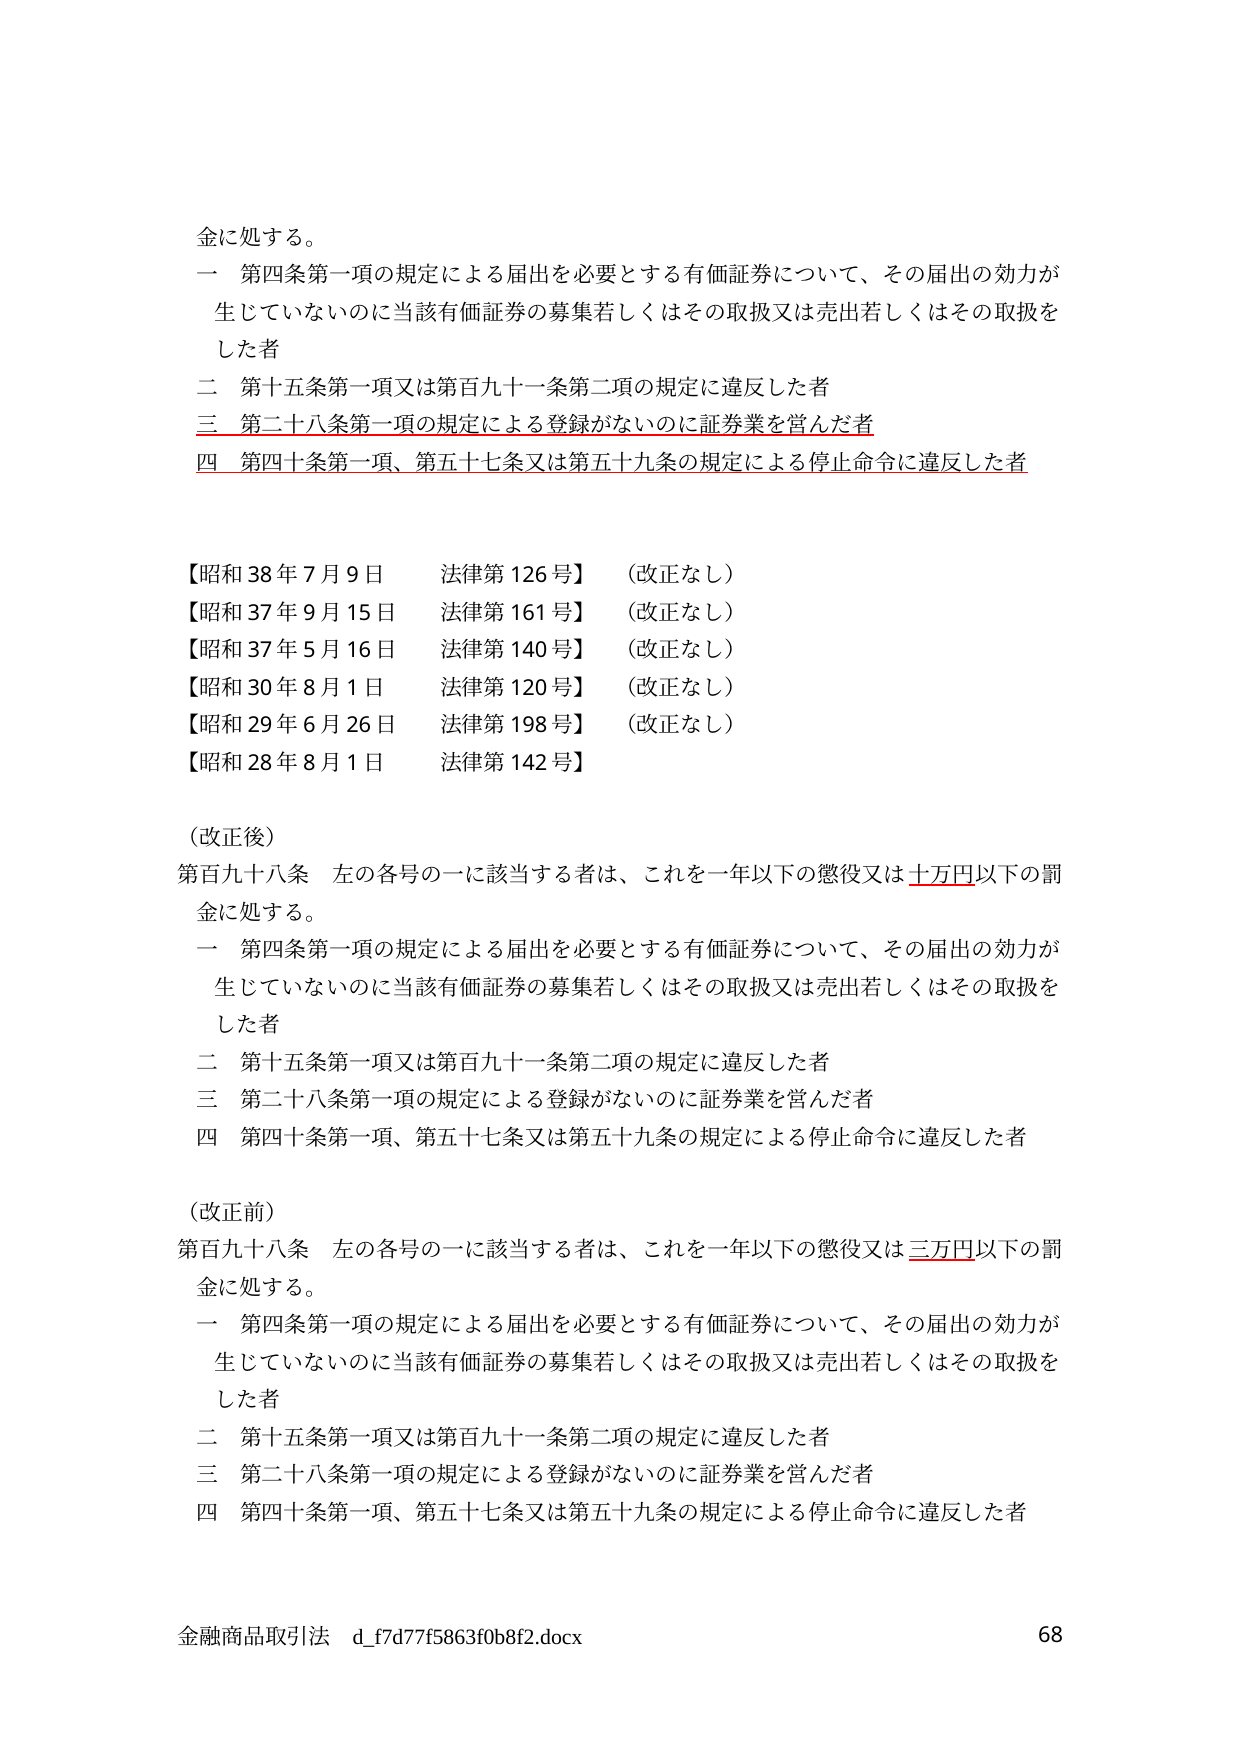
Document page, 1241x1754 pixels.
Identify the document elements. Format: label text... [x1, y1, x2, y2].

text 【昭和38年7月9日 法律第126号】 （改正なし） [177, 554, 1063, 592]
text （改正前） [177, 1192, 1063, 1229]
text 【昭和37年9月15日 法律第161号】 （改正なし） [177, 592, 1063, 629]
text 四 第四十条第一項、第五十七条又は第五十九条の規定による停止命令に違反した者 [196, 442, 1063, 479]
text 【昭和29年6月26日 法律第198号】 （改正なし） [177, 704, 1063, 742]
text 三 第二十八条第一項の規定による登録がないのに証券業を営んだ者 [196, 404, 1063, 442]
text 第百九十八条 左の各号の一に該当する者は、これを一年以下の懲役又は十万円以下の罰金に処する。 [177, 854, 1063, 929]
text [177, 217, 1063, 254]
text 四 第四十条第一項、第五十七条又は第五十九条の規定による停止命令に違反した者 [196, 1117, 1063, 1154]
text 二 第十五条第一項又は第百九十一条第二項の規定に違反した者 [196, 1417, 1063, 1454]
text 第百九十八条 左の各号の一に該当する者は、これを一年以下の懲役又は三万円以下の罰金に処する。 [177, 1229, 1063, 1304]
text 三 第二十八条第一項の規定による登録がないのに証券業を営んだ者 [196, 1079, 1063, 1117]
text （改正後） [177, 817, 1063, 854]
text 二 第十五条第一項又は第百九十一条第二項の規定に違反した者 [196, 1042, 1063, 1079]
text 【昭和28年8月1日 法律第142号】 [177, 742, 1063, 779]
text 四 第四十条第一項、第五十七条又は第五十九条の規定による停止命令に違反した者 [196, 1492, 1063, 1529]
text 一 第四条第一項の規定による届出を必要とする有価証券について、その届出の効力が生じていないのに当該有価証券の募集若しくはその取扱又は売出若しくはその取扱をした者 [196, 1304, 1063, 1417]
text 二 第十五条第一項又は第百九十一条第二項の規定に違反した者 [196, 367, 1063, 404]
text 【昭和37年5月16日 法律第140号】 （改正なし） [177, 629, 1063, 667]
text 【昭和30年8月1日 法律第120号】 （改正なし） [177, 667, 1063, 704]
text 一 第四条第一項の規定による届出を必要とする有価証券について、その届出の効力が生じていないのに当該有価証券の募集若しくはその取扱又は売出若しくはその取扱をした者 [196, 929, 1063, 1042]
text 三 第二十八条第一項の規定による登録がないのに証券業を営んだ者 [196, 1454, 1063, 1492]
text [196, 254, 1063, 367]
